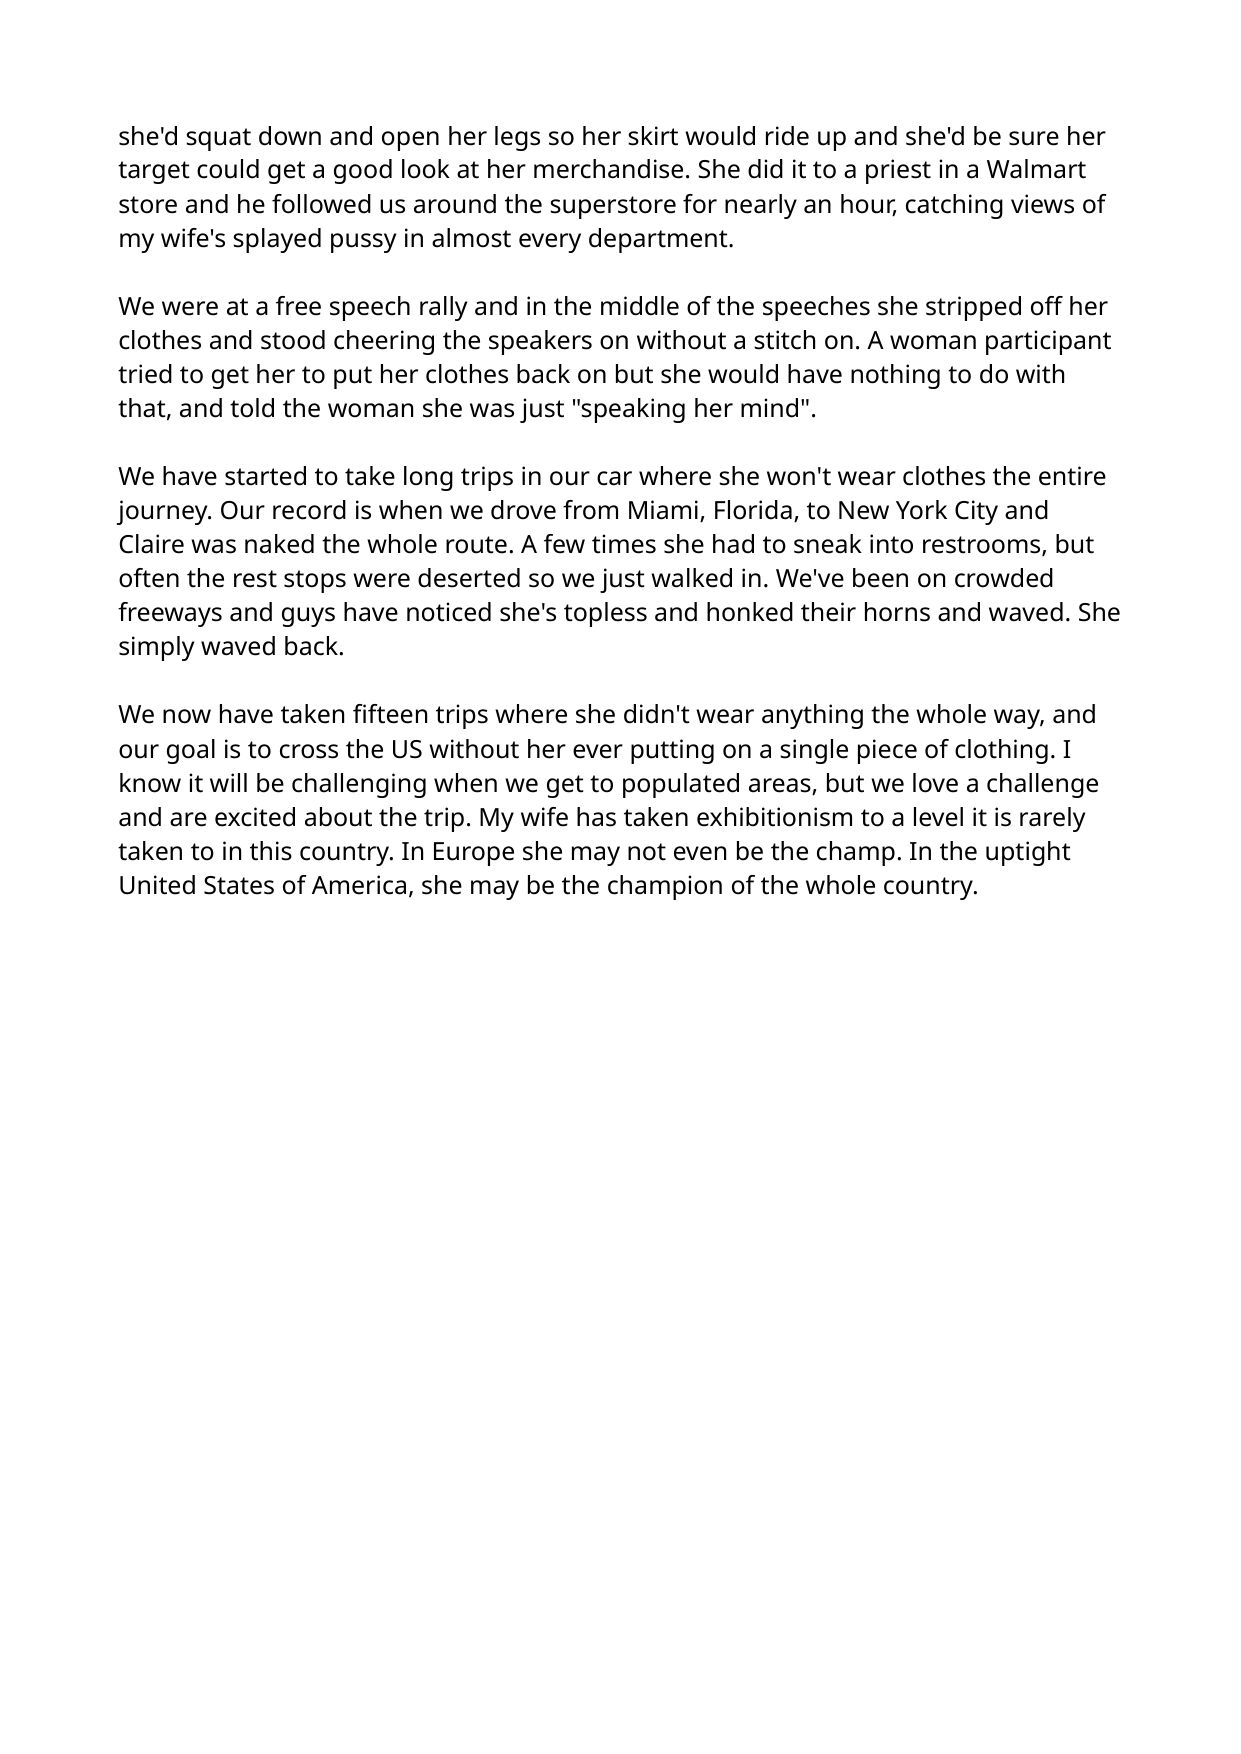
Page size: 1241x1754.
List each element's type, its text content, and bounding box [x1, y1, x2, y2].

text We were at a free speech rally and in the middle of the speeches she stripped off her clothes and stood cheering the speakers on without a stitch on. A woman participant tried to get her to put her clothes back on but she would have nothing to do with that, and told the woman she was just "speaking her mind". [118, 288, 1122, 425]
text We now have taken fifteen trips where she didn't wear anything the whole way, and our goal is to cross the US without her ever putting on a single piece of clothing. I know it will be challenging when we get to populated areas, but we love a challenge and are excited about the trip. My wife has taken exhibitionism to a level it is rarely taken to in this country. In Europe she may not even be the champ. In the uptight United States of America, she may be the champion of the whole country. [118, 697, 1122, 902]
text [118, 118, 1122, 254]
text We have started to take long trips in our car where she won't wear clothes the entire journey. Our record is when we drove from Miami, Florida, to New York City and Claire was naked the whole route. A few times she had to sneak into restrooms, but often the rest stops were deserted so we just walked in. We've been on crowded freeways and guys have noticed she's topless and honked their horns and waved. She simply waved back. [118, 459, 1122, 663]
